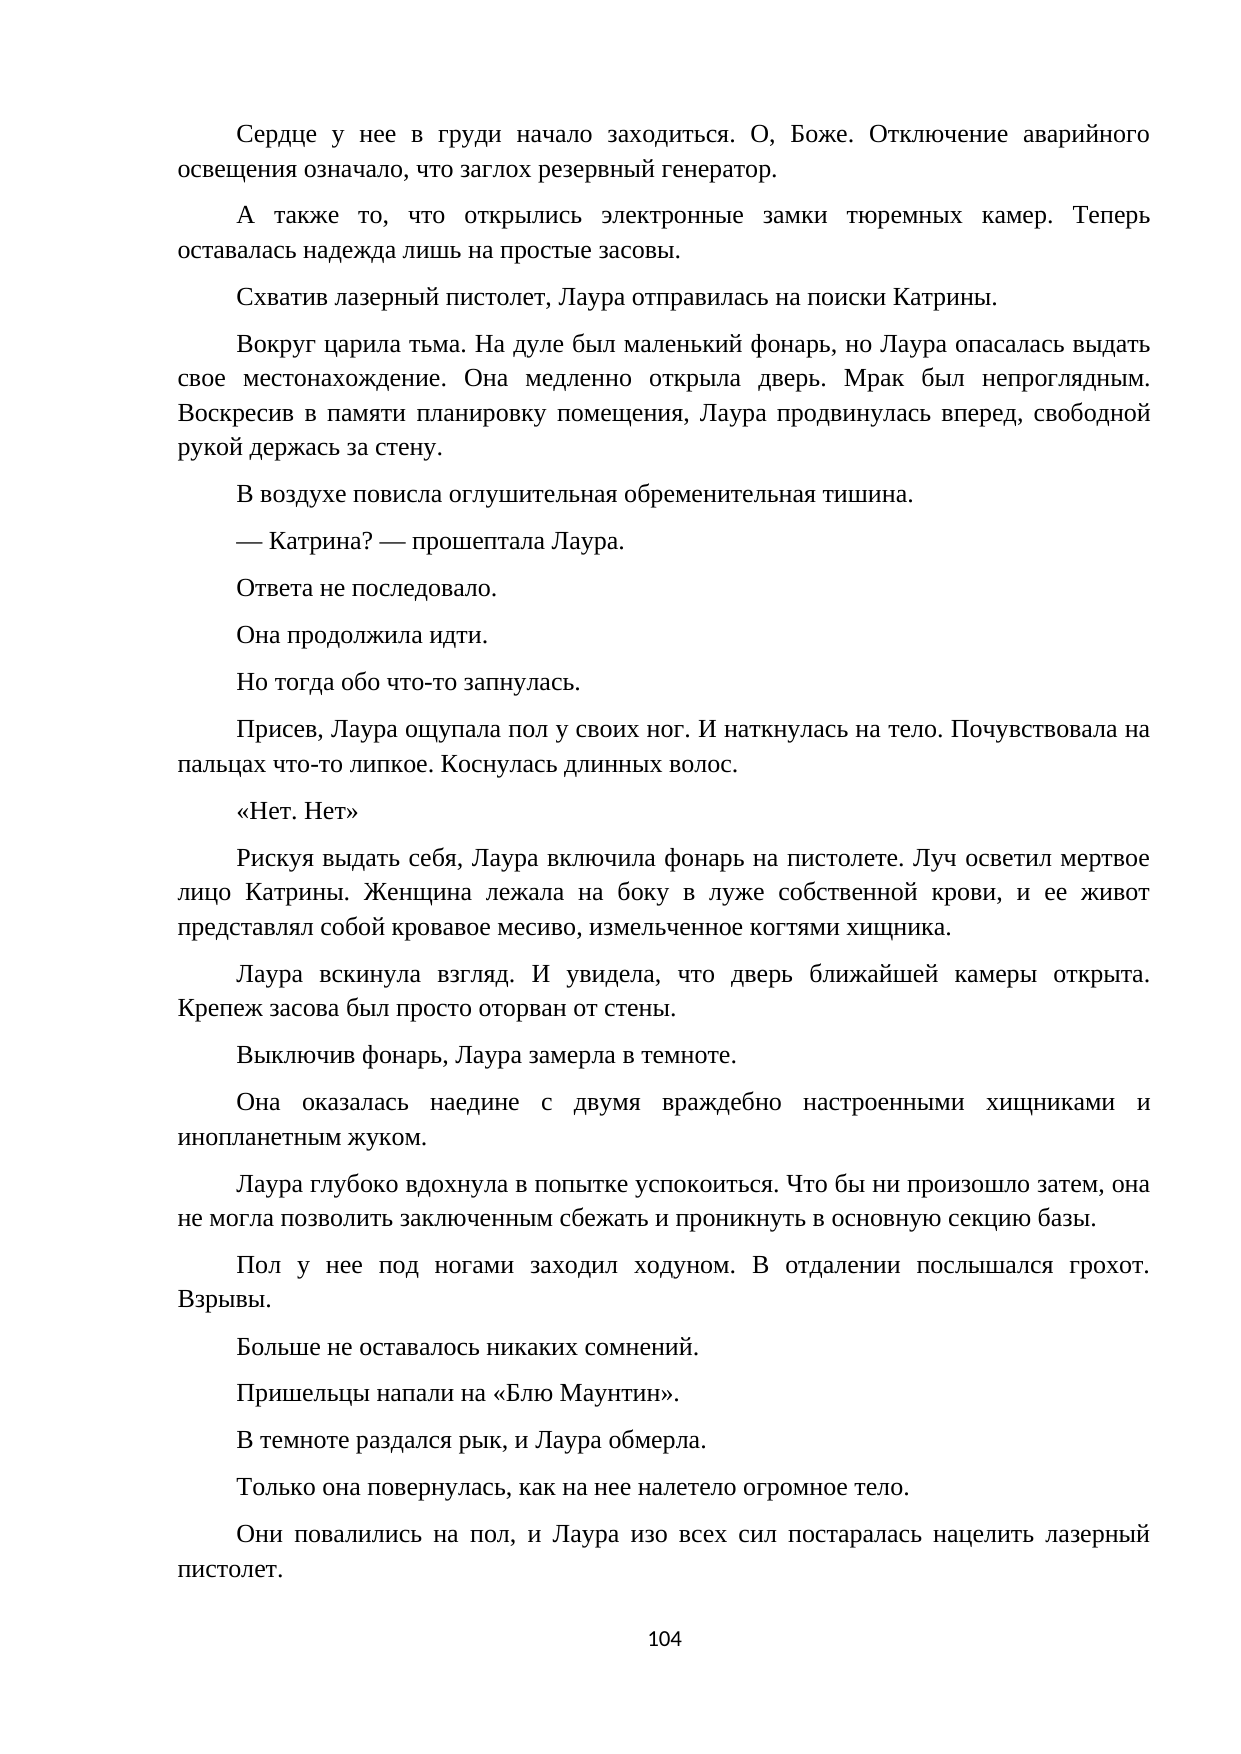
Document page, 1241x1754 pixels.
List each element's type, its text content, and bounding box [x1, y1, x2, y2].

text Но тогда обо что-то запнулась. [177, 666, 1152, 696]
text В темноте раздался рык, и Лаура обмерла. [177, 1424, 1152, 1454]
text Пол у нее под ногами заходил ходуном. В отдалении послышался грохот. Взрывы. [177, 1249, 1152, 1313]
text Ответа не последовало. [177, 572, 1152, 602]
text Она продолжила идти. [177, 619, 1152, 649]
text «Нет. Нет» [177, 795, 1152, 825]
text Она оказалась наедине с двумя враждебно настроенными хищниками и инопланетным жуком. [177, 1086, 1152, 1151]
text Выключив фонарь, Лаура замерла в темноте. [177, 1039, 1152, 1069]
text Сердце у нее в груди начало заходиться. О, Боже. Отключение аварийного освещения означало, что заглох резервный генератор. [177, 118, 1152, 183]
text Пришельцы напали на «Блю Маунтин». [177, 1377, 1152, 1407]
text Они повалились на пол, и Лаура изо всех сил постаралась нацелить лазерный пистолет. [177, 1518, 1152, 1583]
text — Катрина? — прошептала Лаура. [177, 525, 1152, 555]
text Лаура глубоко вдохнула в попытке успокоиться. Что бы ни произошло затем, она не могла позволить заключенным сбежать и проникнуть в основную секцию базы. [177, 1168, 1152, 1232]
text Схватив лазерный пистолет, Лаура отправилась на поиски Катрины. [177, 281, 1152, 311]
text Лаура вскинула взгляд. И увидела, что дверь ближайшей камеры открыта. Крепеж засова был просто оторван от стены. [177, 958, 1152, 1022]
text Присев, Лаура ощупала пол у своих ног. И наткнулась на тело. Почувствовала на пальцах что-то липкое. Коснулась длинных волос. [177, 713, 1152, 778]
text Больше не оставалось никаких сомнений. [177, 1331, 1152, 1361]
text Только она повернулась, как на нее налетело огромное тело. [177, 1471, 1152, 1501]
text Вокруг царила тьма. На дуле был маленький фонарь, но Лаура опасалась выдать свое местонахождение. Она медленно открыла дверь. Мрак был непроглядным. Воскресив в памяти планировку помещения, Лаура продвинулась вперед, свободной рукой держась за стену. [177, 328, 1152, 461]
text В воздухе повисла оглушительная обременительная тишина. [177, 478, 1152, 508]
text А также то, что открылись электронные замки тюремных камер. Теперь оставалась надежда лишь на простые засовы. [177, 199, 1152, 264]
text Рискуя выдать себя, Лаура включила фонарь на пистолете. Луч осветил мертвое лицо Катрины. Женщина лежала на боку в луже собственной крови, и ее живот представлял собой кровавое месиво, измельченное когтями хищника. [177, 842, 1152, 941]
